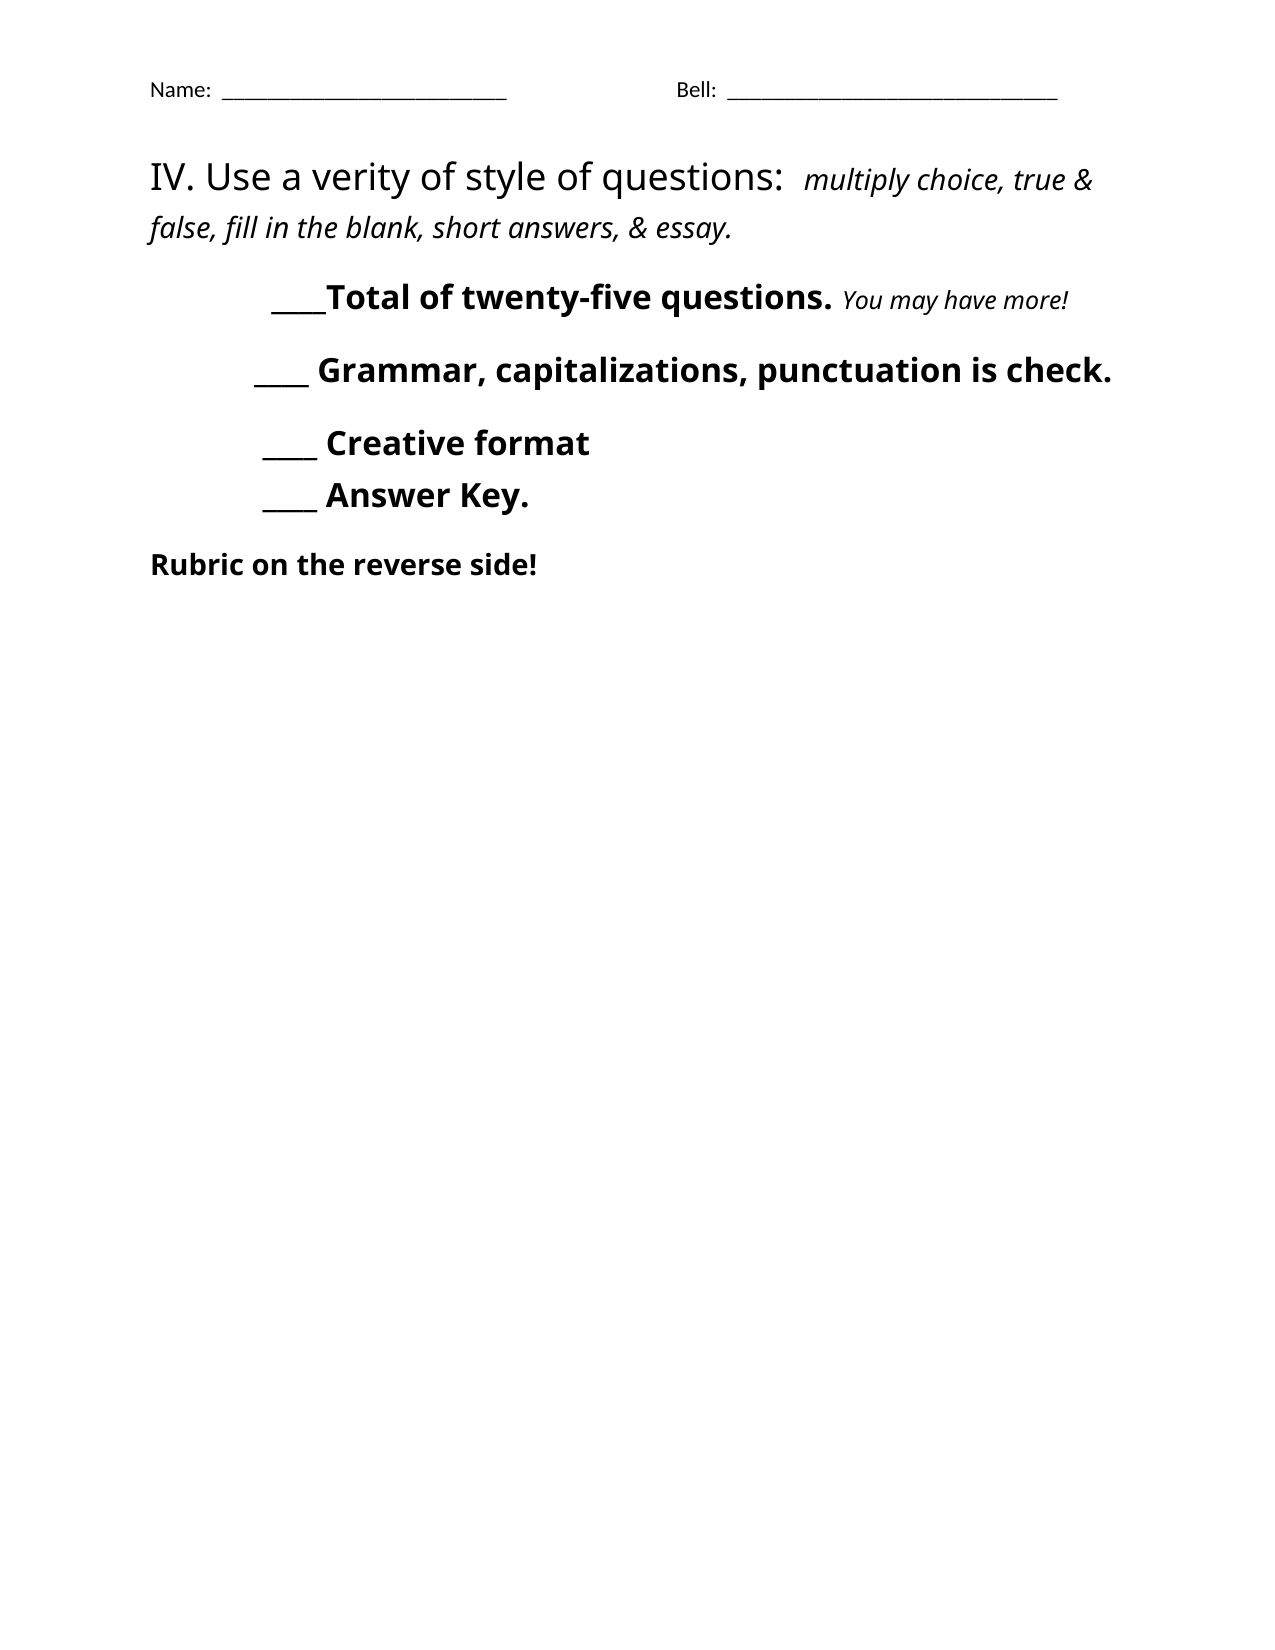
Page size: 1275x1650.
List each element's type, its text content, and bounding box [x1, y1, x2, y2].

text Rubric on the reverse side! [150, 545, 1125, 584]
text ____Total of twenty-five questions. You may have more! [150, 273, 1125, 319]
text ____ Grammar, capitalizations, punctuation is check. [150, 346, 1125, 392]
list ____ Creative format [262, 419, 1125, 465]
text IV. Use a verity of style of questions: multiply choice, true & false, fill in the blank, short answers, & essay. [150, 150, 1125, 247]
list ____ Answer Key. [262, 472, 1125, 517]
